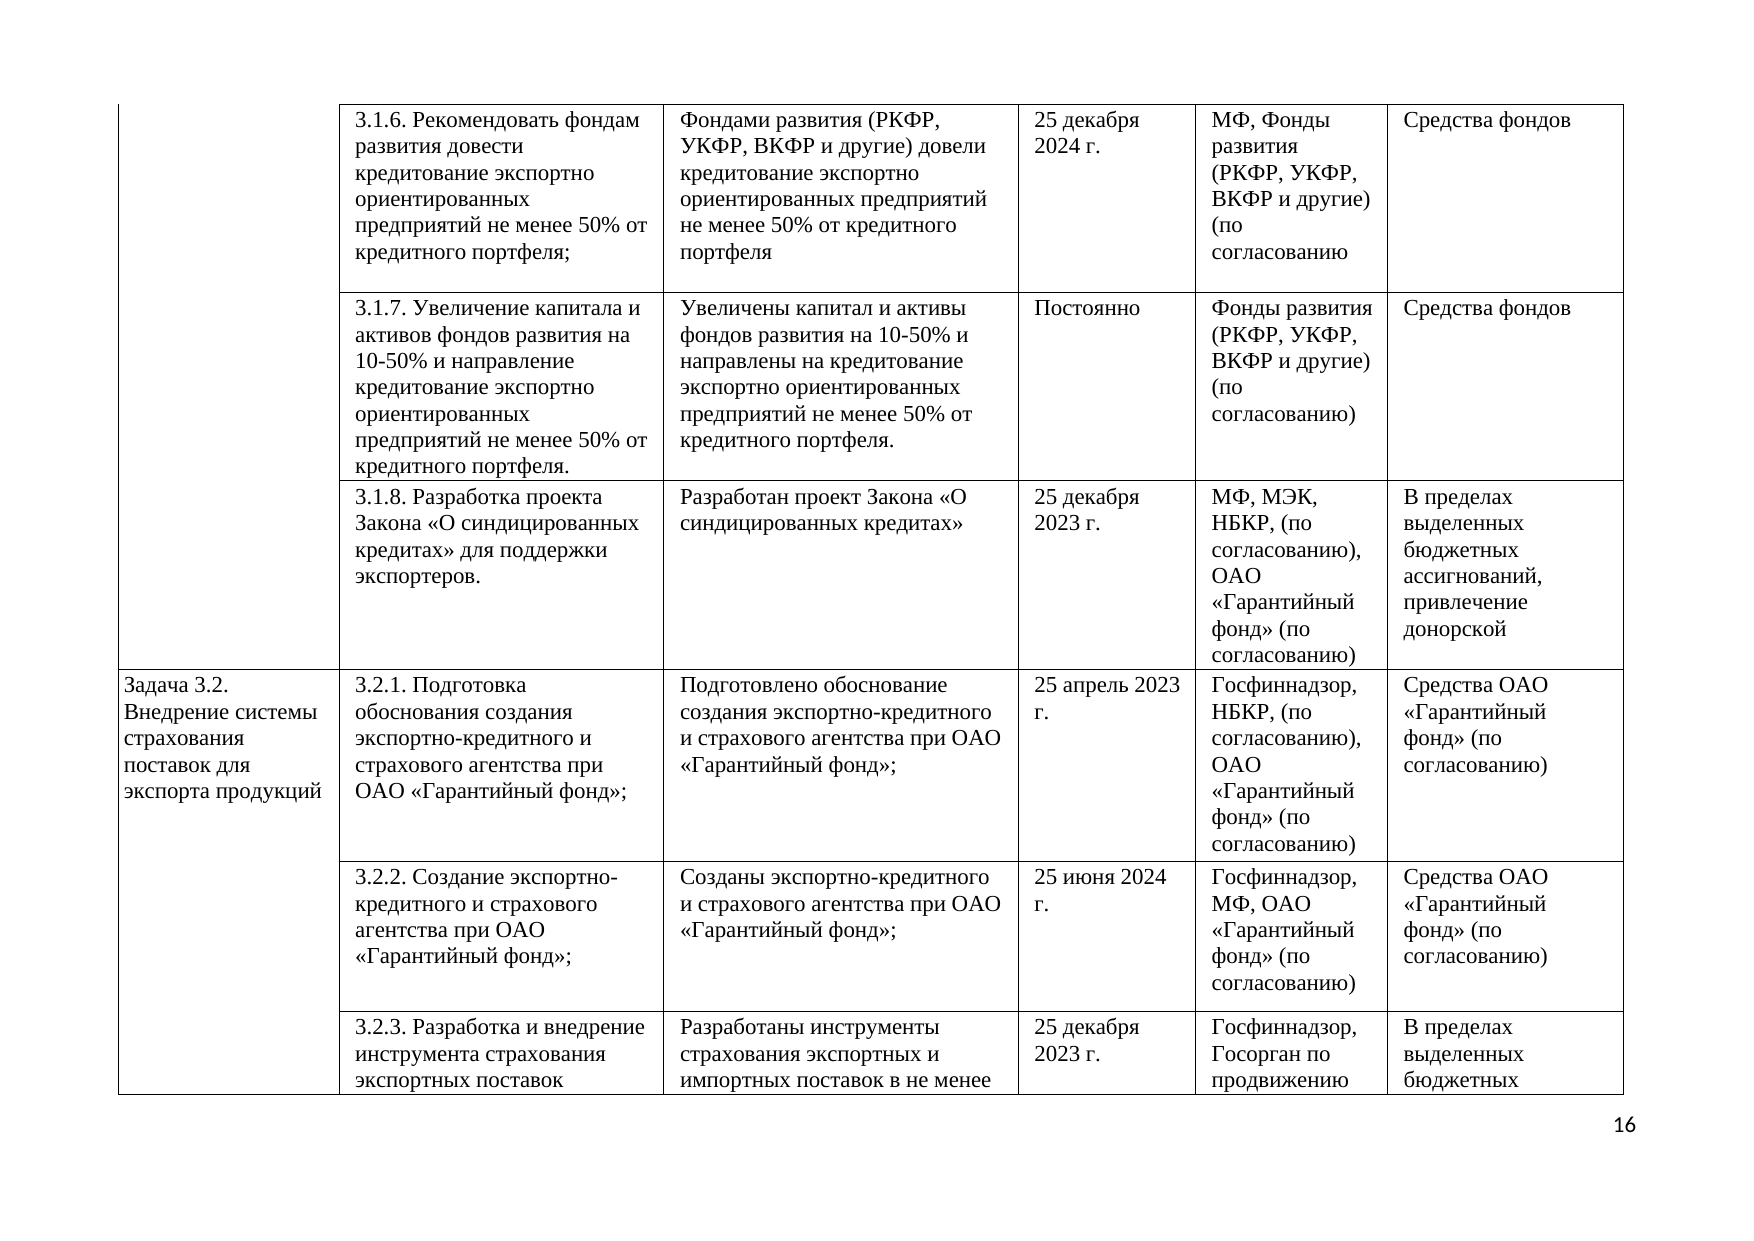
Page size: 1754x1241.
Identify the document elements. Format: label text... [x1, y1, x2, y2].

table_cell 25 апрель 2023 г. [1019, 670, 1195, 861]
table_cell 25 декабря 2023 г. [1019, 481, 1195, 669]
table_cell 25 июня 2024 г. [1019, 862, 1195, 1011]
table_cell Подготовлено обоснование создания экспортно-кредитного и страхового агентства при ОАО «Гарантийный фонд»; [664, 670, 1018, 861]
table_cell Средства фондов [1388, 293, 1623, 480]
table_cell Средства фондов [1388, 105, 1623, 292]
table_cell Увеличены капитал и активы фондов развития на 10-50% и направлены на кредитование экспортно ориентированных предприятий не менее 50% от кредитного портфеля. [664, 293, 1018, 480]
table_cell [340, 1012, 663, 1094]
table_cell 25 декабря 2023 г. [1019, 1012, 1195, 1094]
table_cell 25 декабря 2024 г. [1019, 105, 1195, 292]
table_cell Постоянно [1019, 293, 1195, 480]
table_cell МФ, МЭК, НБКР, (по согласованию), ОАО «Гарантийный фонд» (по согласованию) [1196, 481, 1387, 669]
table_cell Фондами развития (РКФР, УКФР, ВКФР и другие) довели кредитование экспортно ориентированных предприятий не менее 50% от кредитного портфеля [664, 105, 1018, 292]
table_cell Разработан проект Закона «О синдицированных кредитах» [664, 481, 1018, 669]
table_cell Госфиннадзор, НБКР, (по согласованию), ОАО «Гарантийный фонд» (по согласованию) [1196, 670, 1387, 861]
table_cell 3.1.6. Рекомендовать фондам развития довести кредитование экспортно ориентированных предприятий не менее 50% от кредитного портфеля; [340, 105, 663, 292]
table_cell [1196, 1012, 1387, 1094]
table_cell Средства ОАО «Гарантийный фонд» (по согласованию) [1388, 670, 1623, 861]
table_cell Задача 3.2. Внедрение системы страхования поставок для экспорта продукций [119, 670, 339, 1094]
table_cell МФ, Фонды развития (РКФР, УКФР, ВКФР и другие) (по согласованию [1196, 105, 1387, 292]
table_cell В пределах выделенных бюджетных ассигнований, привлечение донорской [1388, 481, 1623, 669]
table_cell Госфиннадзор, МФ, ОАО «Гарантийный фонд» (по согласованию) [1196, 862, 1387, 1011]
table_cell Средства ОАО «Гарантийный фонд» (по согласованию) [1388, 862, 1623, 1011]
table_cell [664, 1012, 1018, 1094]
table_cell 3.2.2. Создание экспортно-кредитного и страхового агентства при ОАО «Гарантийный фонд»; [340, 862, 663, 1011]
table_cell 3.1.8. Разработка проекта Закона «О синдицированных кредитах» для поддержки экспортеров. [340, 481, 663, 669]
table_cell 3.1.7. Увеличение капитала и активов фондов развития на 10-50% и направление кредитование экспортно ориентированных предприятий не менее 50% от кредитного портфеля. [340, 293, 663, 480]
table_cell 3.2.1. Подготовка обоснования создания экспортно-кредитного и страхового агентства при ОАО «Гарантийный фонд»; [340, 670, 663, 861]
table_cell Созданы экспортно-кредитного и страхового агентства при ОАО «Гарантийный фонд»; [664, 862, 1018, 1011]
table_cell Фонды развития (РКФР, УКФР, ВКФР и другие) (по согласованию) [1196, 293, 1387, 480]
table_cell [1388, 1012, 1623, 1094]
